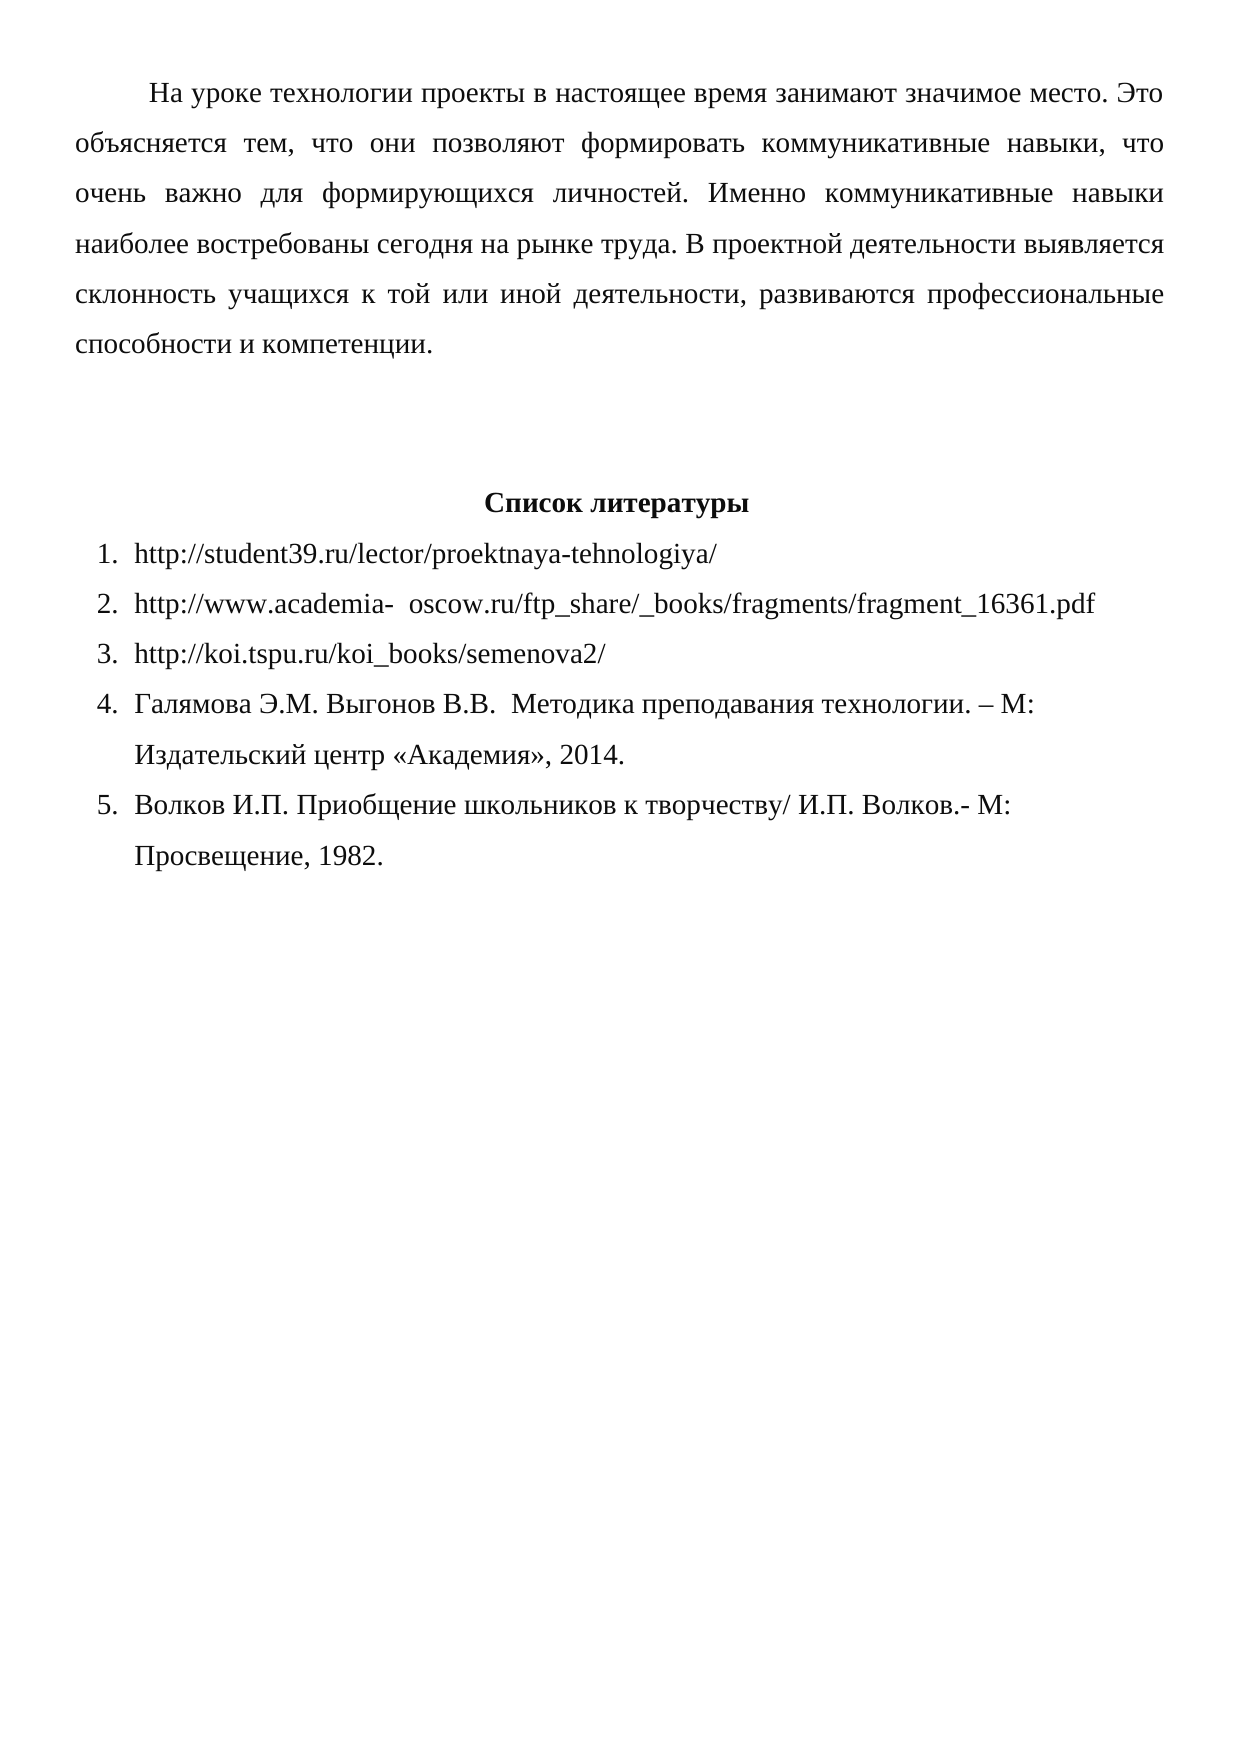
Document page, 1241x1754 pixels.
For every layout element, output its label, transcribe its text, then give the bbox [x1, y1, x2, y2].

list Волков И.П. Приобщение школьников к творчеству/ И.П. Волков.- М: Просвещение, 1982. [97, 787, 1165, 871]
list http://www.academia- oscow.ru/ftp_share/_books/fragments/fragment_16361.pdf [97, 586, 1165, 619]
text На уроке технологии проекты в настоящее время занимают значимое место. Это объясняется тем, что они позволяют формировать коммуникативные навыки, что очень важно для формирующихся личностей. Именно коммуникативные навыки наиболее востребованы сегодня на рынке труда. В проектной деятельности выявляется склонность учащихся к той или иной деятельности, развиваются профессиональные способности и компетенции. [75, 75, 1165, 360]
list Список литературы [68, 485, 1165, 519]
list http://koi.tspu.ru/koi_books/semenova2/ [97, 636, 1165, 670]
list http://student39.ru/lector/proektnaya-tehnologiya/ [97, 536, 1165, 569]
list Галямова Э.М. Выгонов В.В. Методика преподавания технологии. – М: Издательский центр «Академия», 2014. [97, 687, 1165, 771]
